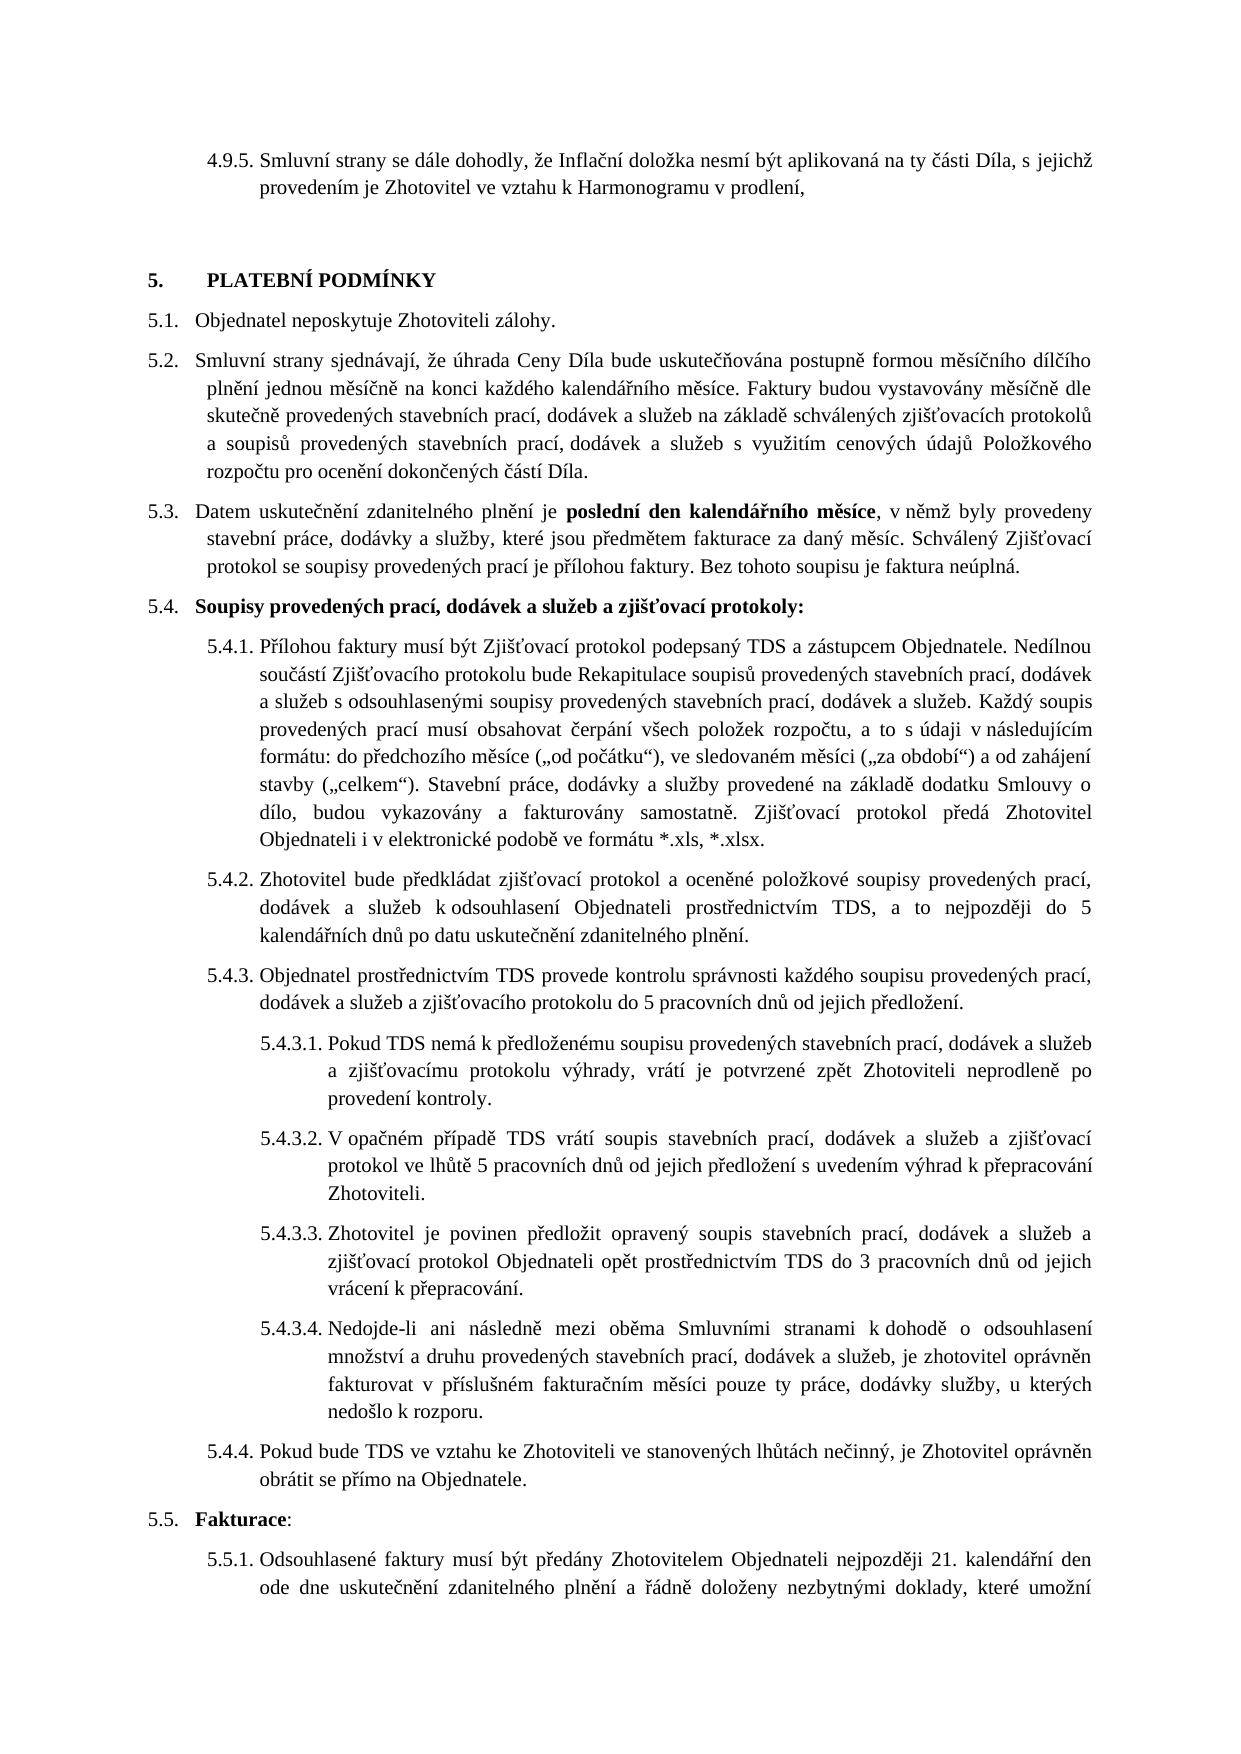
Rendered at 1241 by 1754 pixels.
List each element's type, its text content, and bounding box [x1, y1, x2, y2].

list Zhotovitel bude předkládat zjišťovací protokol a oceněné položkové soupisy provedených prací, dodávek a služeb k odsouhlasení Objednateli prostřednictvím TDS, a to nejpozději do 5 kalendářních dnů po datu uskutečnění zdanitelného plnění. [207, 867, 1093, 947]
list V opačném případě TDS vrátí soupis stavebních prací, dodávek a služeb a zjišťovací protokol ve lhůtě 5 pracovních dnů od jejich předložení s uvedením výhrad k přepracování Zhotoviteli. [260, 1126, 1093, 1205]
list Objednatel neposkytuje Zhotoviteli zálohy. [148, 308, 1093, 332]
list Datem uskutečnění zdanitelného plnění je poslední den kalendářního měsíce, v němž byly provedeny stavební práce, dodávky a služby, které jsou předmětem fakturace za daný měsíc. Schválený Zjišťovací protokol se soupisy provedených prací je přílohou faktury. Bez tohoto soupisu je faktura neúplná. [148, 499, 1093, 578]
list Fakturace: [148, 1507, 1093, 1531]
list Pokud bude TDS ve vztahu ke Zhotoviteli ve stanovených lhůtách nečinný, je Zhotovitel oprávněn obrátit se přímo na Objednatele. [207, 1439, 1093, 1491]
list Smluvní strany se dále dohodly, že Inflační doložka nesmí být aplikovaná na ty části Díla, s jejichž provedením je Zhotovitel ve vztahu k Harmonogramu v prodlení, [207, 148, 1093, 199]
list Objednatel prostřednictvím TDS provede kontrolu správnosti každého soupisu provedených prací, dodávek a služeb a zjišťovacího protokolu do 5 pracovních dnů od jejich předložení. [207, 963, 1093, 1014]
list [207, 1547, 1093, 1599]
list Pokud TDS nemá k předloženému soupisu provedených stavebních prací, dodávek a služeb a zjišťovacímu protokolu výhrady, vrátí je potvrzené zpět Zhotoviteli neprodleně po provedení kontroly. [260, 1030, 1093, 1110]
list PLATEBNÍ PODMÍNKY [148, 268, 1093, 292]
list Smluvní strany sjednávají, že úhrada Ceny Díla bude uskutečňována postupně formou měsíčního dílčího plnění jednou měsíčně na konci každého kalendářního měsíce. Faktury budou vystavovány měsíčně dle skutečně provedených stavebních prací, dodávek a služeb na základě schválených zjišťovacích protokolů a soupisů provedených stavebních prací, dodávek a služeb s využitím cenových údajů Položkového rozpočtu pro ocenění dokončených částí Díla. [148, 348, 1093, 483]
list Přílohou faktury musí být Zjišťovací protokol podepsaný TDS a zástupcem Objednatele. Nedílnou součástí Zjišťovacího protokolu bude Rekapitulace soupisů provedených stavebních prací, dodávek a služeb s odsouhlasenými soupisy provedených stavebních prací, dodávek a služeb. Každý soupis provedených prací musí obsahovat čerpání všech položek rozpočtu, a to s údaji v následujícím formátu: do předchozího měsíce („od počátku“), ve sledovaném měsíci („za období“) a od zahájení stavby („celkem“). Stavební práce, dodávky a služby provedené na základě dodatku Smlouvy o dílo, budou vykazovány a fakturovány samostatně. Zjišťovací protokol předá Zhotovitel Objednateli i v elektronické podobě ve formátu *.xls, *.xlsx. [207, 634, 1093, 851]
list Zhotovitel je povinen předložit opravený soupis stavebních prací, dodávek a služeb a zjišťovací protokol Objednateli opět prostřednictvím TDS do 3 pracovních dnů od jejich vrácení k přepracování. [260, 1221, 1093, 1300]
list Soupisy provedených prací, dodávek a služeb a zjišťovací protokoly: [148, 594, 1093, 618]
list Nedojde-li ani následně mezi oběma Smluvními stranami k dohodě o odsouhlasení množství a druhu provedených stavebních prací, dodávek a služeb, je zhotovitel oprávněn fakturovat v příslušném fakturačním měsíci pouze ty práce, dodávky služby, u kterých nedošlo k rozporu. [260, 1316, 1093, 1423]
